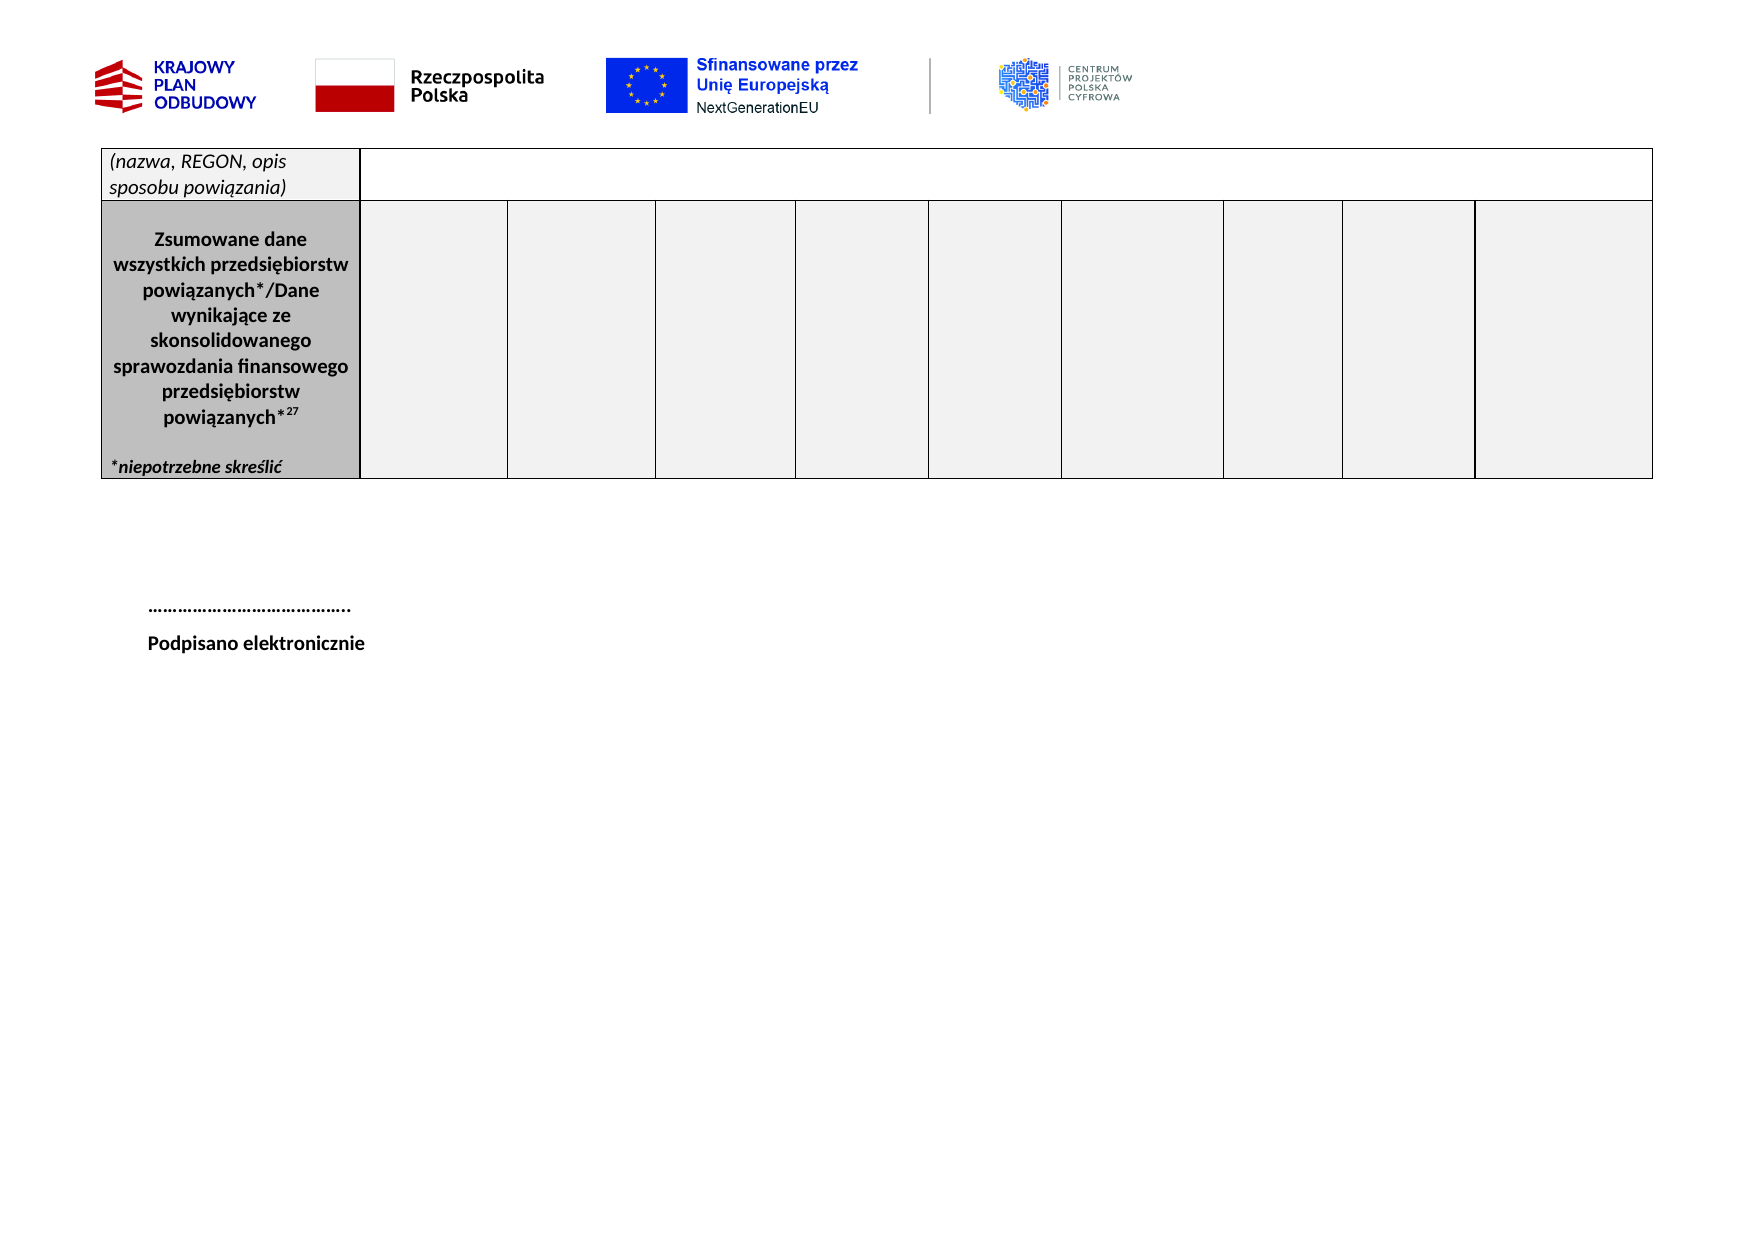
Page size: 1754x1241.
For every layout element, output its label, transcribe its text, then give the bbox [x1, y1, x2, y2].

table_cell [1062, 201, 1223, 478]
table_cell [361, 201, 507, 478]
table_cell [929, 201, 1061, 478]
table_cell [1224, 201, 1342, 478]
table_cell [361, 149, 1652, 199]
table_cell [508, 201, 655, 478]
text Podpisano elektronicznie [148, 630, 1606, 656]
table_cell [1343, 201, 1474, 478]
table_cell Informacje o podmiotach powiązanych i partnerskich z przedsiębiorstwem powiązanym nr … (nazwa, REGON, opis sposobu powiązania) [102, 149, 359, 199]
table_cell [796, 201, 928, 478]
table_cell Zsumowane dane wszystkich przedsiębiorstw powiązanych*/Dane wynikające ze skonsolidowanego sprawozdania finansowego przedsiębiorstw powiązanych* *niepotrzebne skreślić [102, 201, 359, 478]
picture [76, 35, 1188, 134]
table_cell [1476, 201, 1652, 478]
text ………………………………….. [148, 592, 1606, 618]
table_cell [656, 201, 795, 478]
